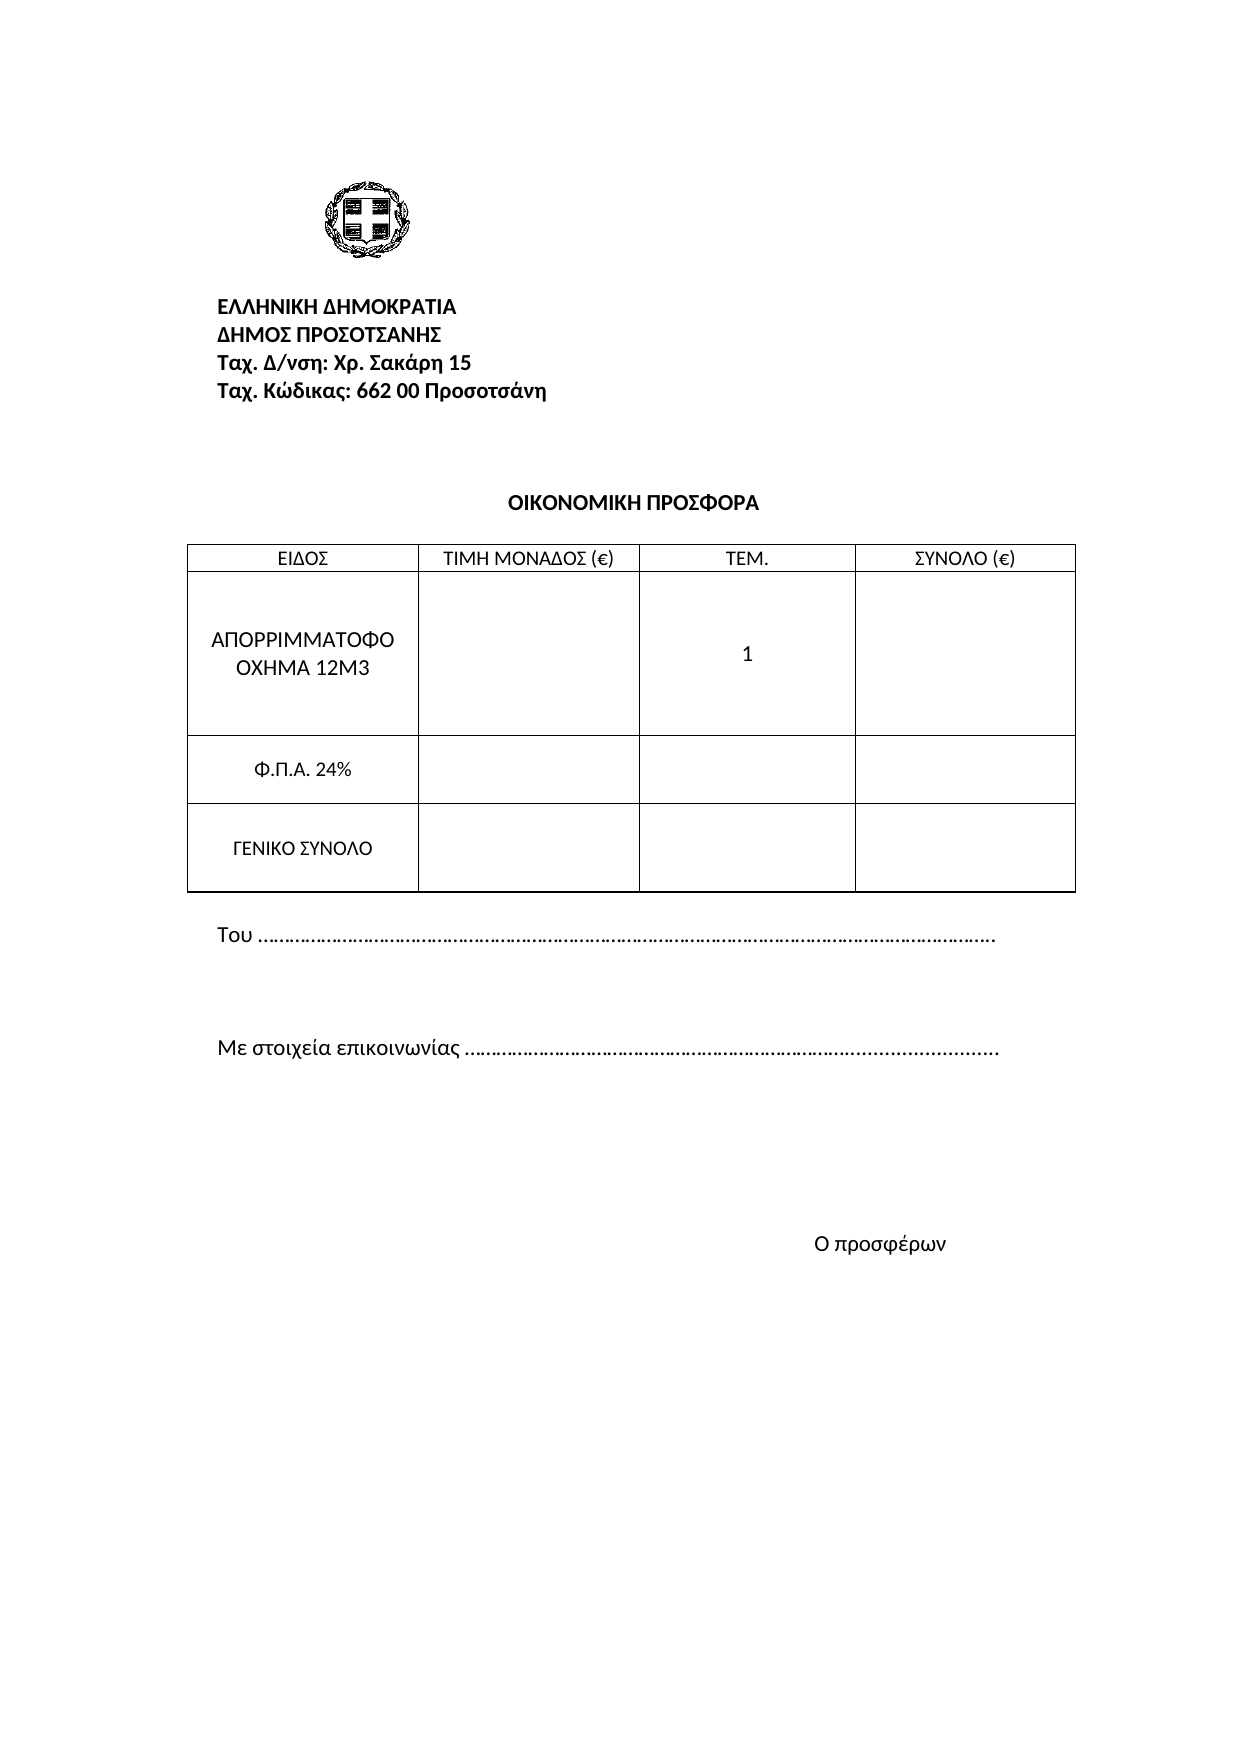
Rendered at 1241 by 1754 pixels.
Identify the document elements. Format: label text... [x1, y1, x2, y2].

text ΔΗΜΟΣ ΠΡΟΣΟΤΣΑΝΗΣ [187, 320, 1053, 348]
table_cell 1 [640, 572, 855, 735]
table_cell [640, 804, 855, 891]
table_header ΤΕΜ. [640, 545, 855, 571]
text ΟΙΚΟΝΟΜΙΚΗ ΠΡΟΣΦΟΡΑ [187, 488, 1053, 516]
table_cell [419, 804, 639, 891]
text Ταχ. Δ/νση: Χρ. Σακάρη 15 [187, 348, 1053, 376]
table_header ΤΙΜΗ ΜΟΝΑΔΟΣ (€) [419, 545, 639, 571]
table_header ΕΙΔΟΣ [188, 545, 418, 571]
picture [311, 178, 424, 264]
table_cell [856, 572, 1075, 735]
table_cell ΑΠΟΡΡΙΜΜΑΤΟΦΟ ΟΧΗΜΑ 12Μ3 [188, 572, 418, 735]
text Ταχ. Κώδικας: 662 00 Προσοτσάνη [187, 376, 1053, 404]
text Του ………………………………………………………………………………………………………………………….. [187, 921, 1053, 948]
table_cell [640, 736, 855, 802]
table_cell [856, 736, 1075, 802]
table_cell [419, 572, 639, 735]
text Με στοιχεία επικοινωνίας ………………………………………………………………........................... [187, 1033, 1053, 1061]
text ΕΛΛΗΝΙΚΗ ΔΗΜΟΚΡΑΤΙΑ [187, 292, 1053, 320]
table_cell [856, 804, 1075, 891]
table_cell [419, 736, 639, 802]
table_header ΣΥΝΟΛΟ (€) [856, 545, 1075, 571]
table_cell ΓΕΝΙΚΟ ΣΥΝΟΛΟ [188, 804, 418, 891]
table_cell Φ.Π.Α. 24% [188, 736, 418, 802]
text Ο προσφέρων [187, 1229, 1053, 1257]
